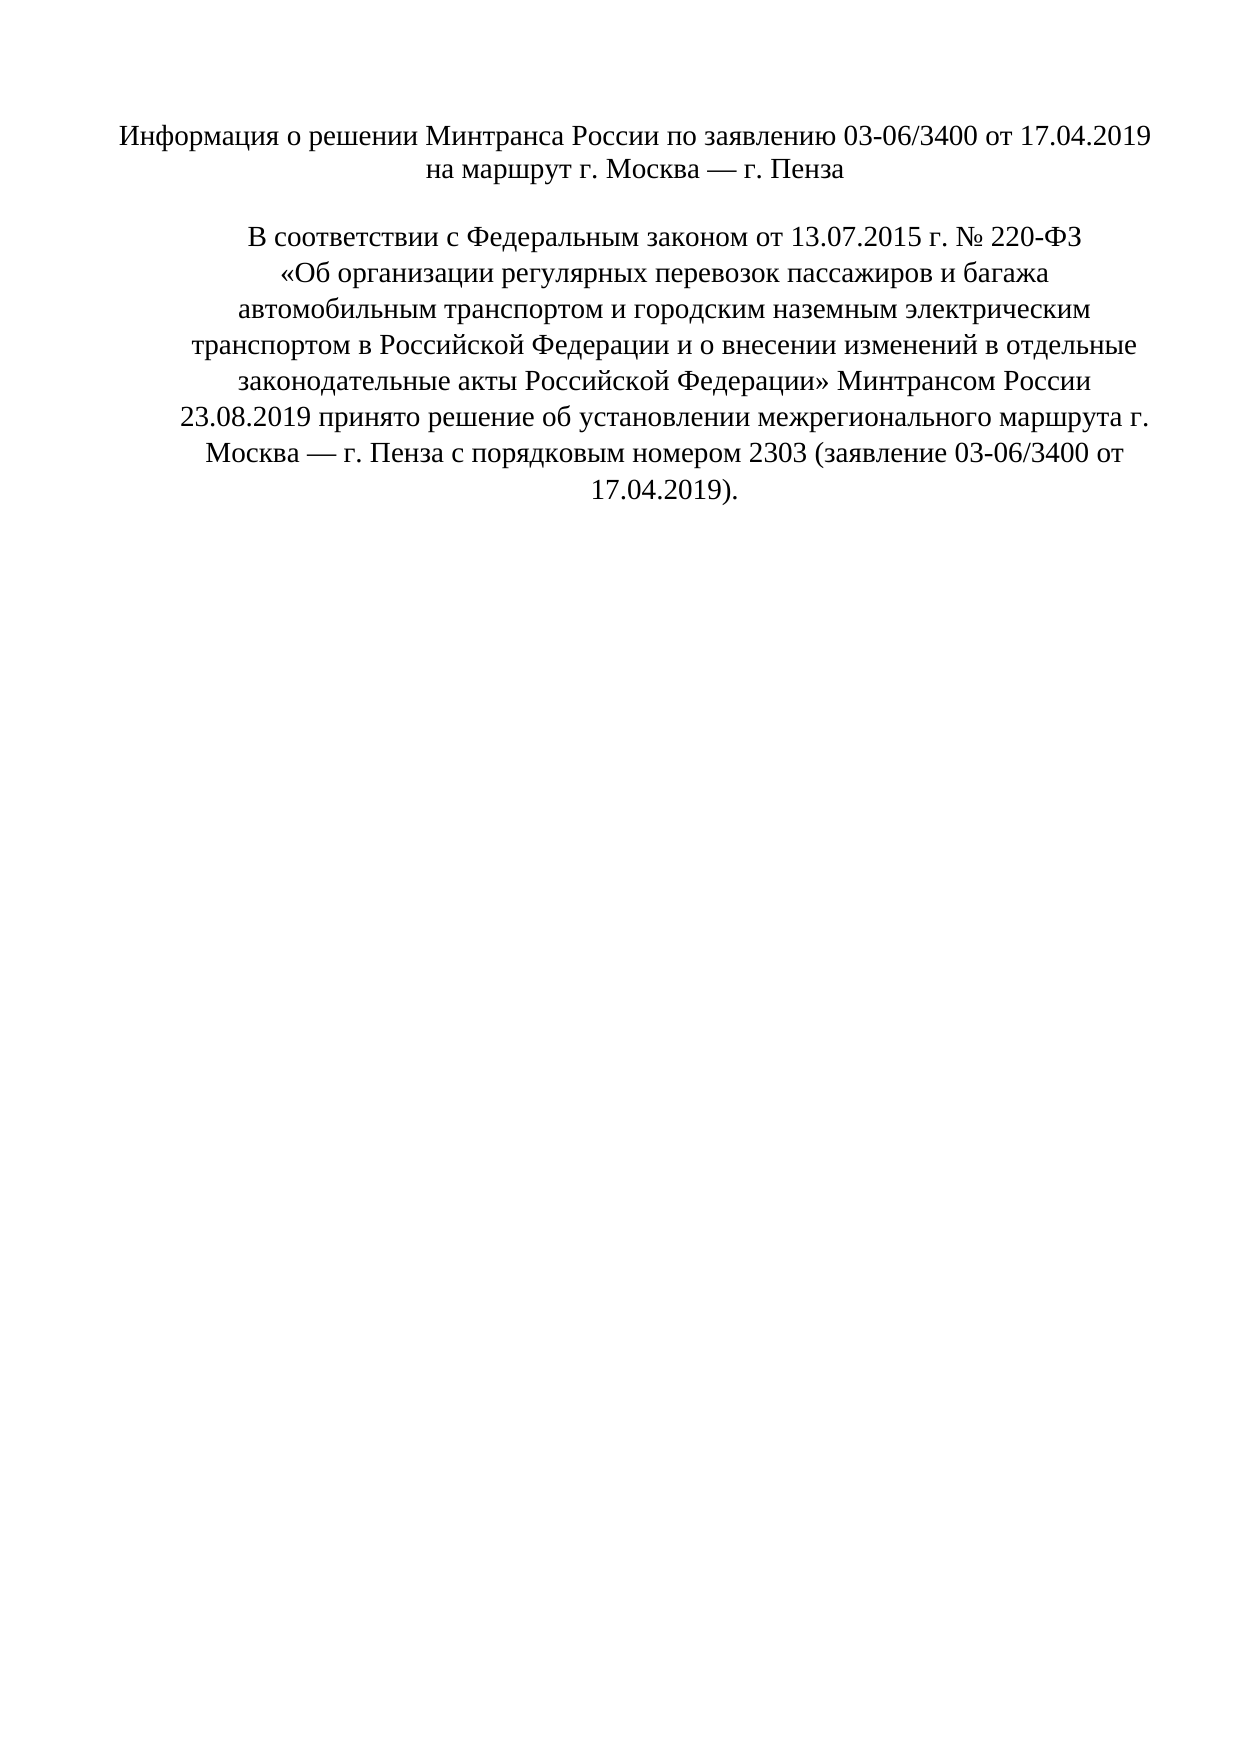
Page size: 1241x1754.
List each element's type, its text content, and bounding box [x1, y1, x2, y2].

text В соответствии с Федеральным законом от 13.07.2015 г. № 220-ФЗ «Об организации регулярных перевозок пассажиров и багажа автомобильным транспортом и городским наземным электрическим транспортом в Российской Федерации и о внесении изменений в отдельные законодательные акты Российской Федерации» Минтрансом России 23.08.2019 принято решение об установлении межрегионального маршрута г. Москва — г. Пенза с порядковым номером 2303 (заявление 03-06/3400 от 17.04.2019). [177, 219, 1152, 505]
text Информация о решении Минтранса России по заявлению 03-06/3400 от 17.04.2019 на маршрут г. Москва — г. Пенза [118, 118, 1152, 185]
